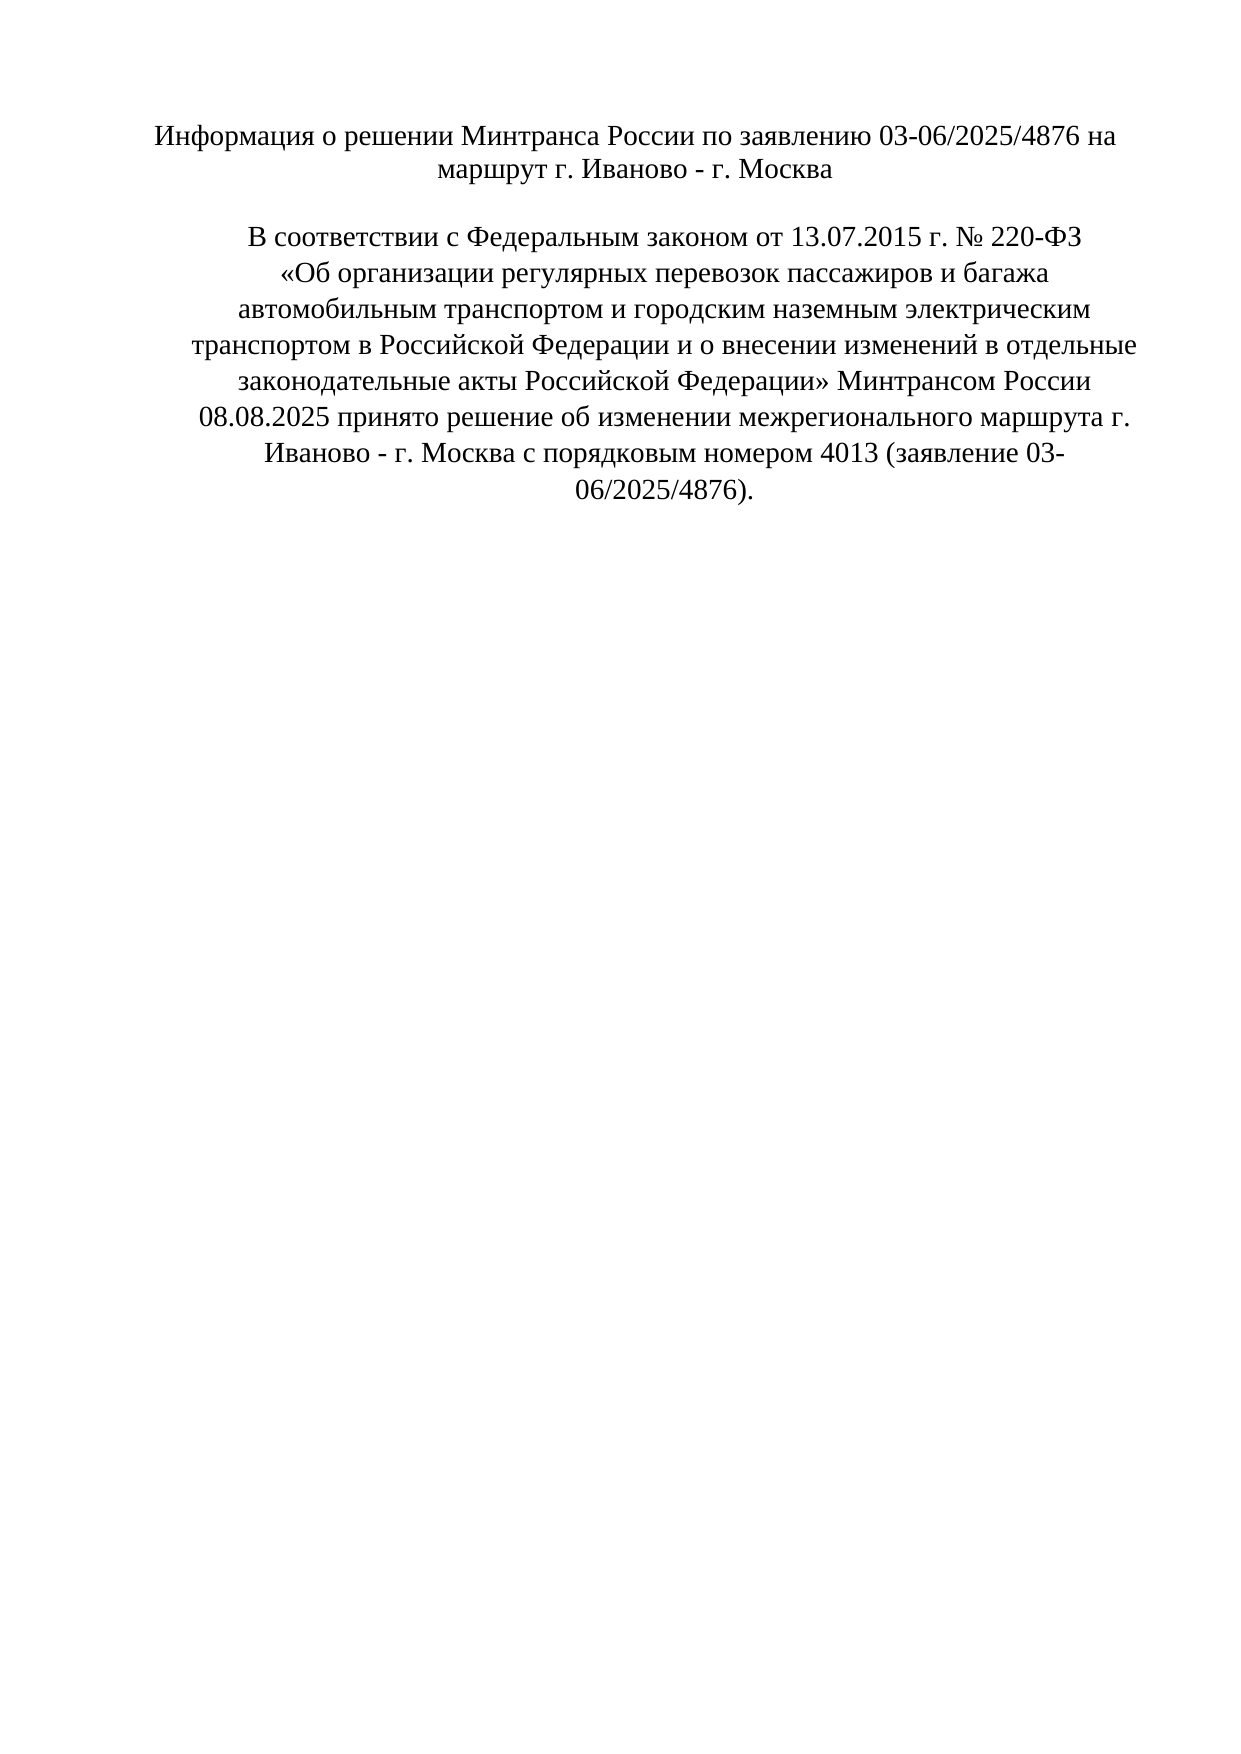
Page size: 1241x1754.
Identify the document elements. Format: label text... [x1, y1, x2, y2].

text В соответствии с Федеральным законом от 13.07.2015 г. № 220-ФЗ «Об организации регулярных перевозок пассажиров и багажа автомобильным транспортом и городским наземным электрическим транспортом в Российской Федерации и о внесении изменений в отдельные законодательные акты Российской Федерации» Минтрансом России 08.08.2025 принято решение об изменении межрегионального маршрута г. Иваново - г. Москва с порядковым номером 4013 (заявление 03-06/2025/4876). [177, 219, 1152, 505]
text Информация о решении Минтранса России по заявлению 03-06/2025/4876 на маршрут г. Иваново - г. Москва [118, 118, 1152, 185]
